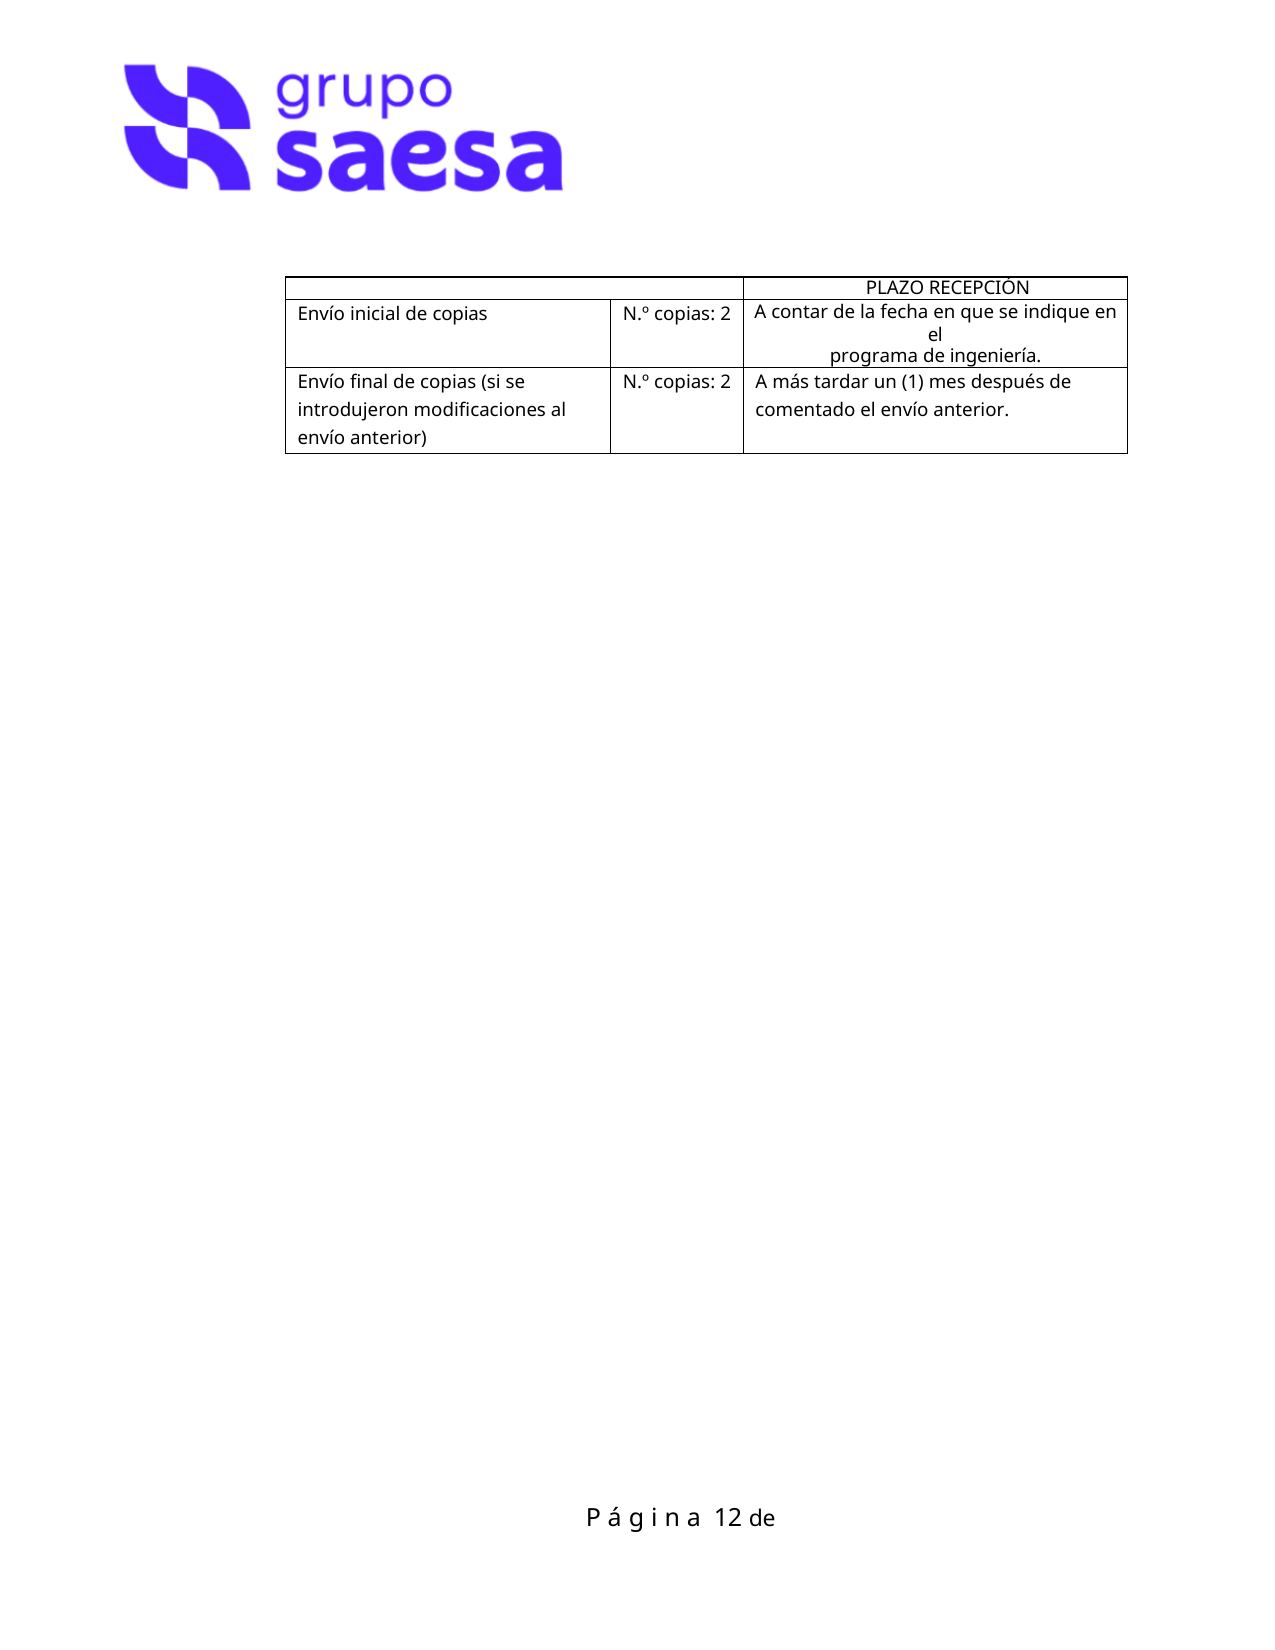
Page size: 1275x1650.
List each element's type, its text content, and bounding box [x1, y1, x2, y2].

table_cell A más tardar un (1) mes después de comentado el envío anterior. [744, 368, 1127, 453]
table_cell N.º copias: 2 [611, 368, 743, 453]
table_header PLAZO RECEPCIÓN [744, 278, 1127, 299]
picture [112, 55, 569, 196]
table_header [286, 278, 743, 299]
table_cell Envío inicial de copias [286, 300, 610, 367]
table_cell Envío final de copias (si se introdujeron modificaciones al envío anterior) [286, 368, 610, 453]
table_cell A contar de la fecha en que se indique en el programa de ingeniería. [744, 300, 1127, 367]
table_cell N.º copias: 2 [611, 300, 743, 367]
